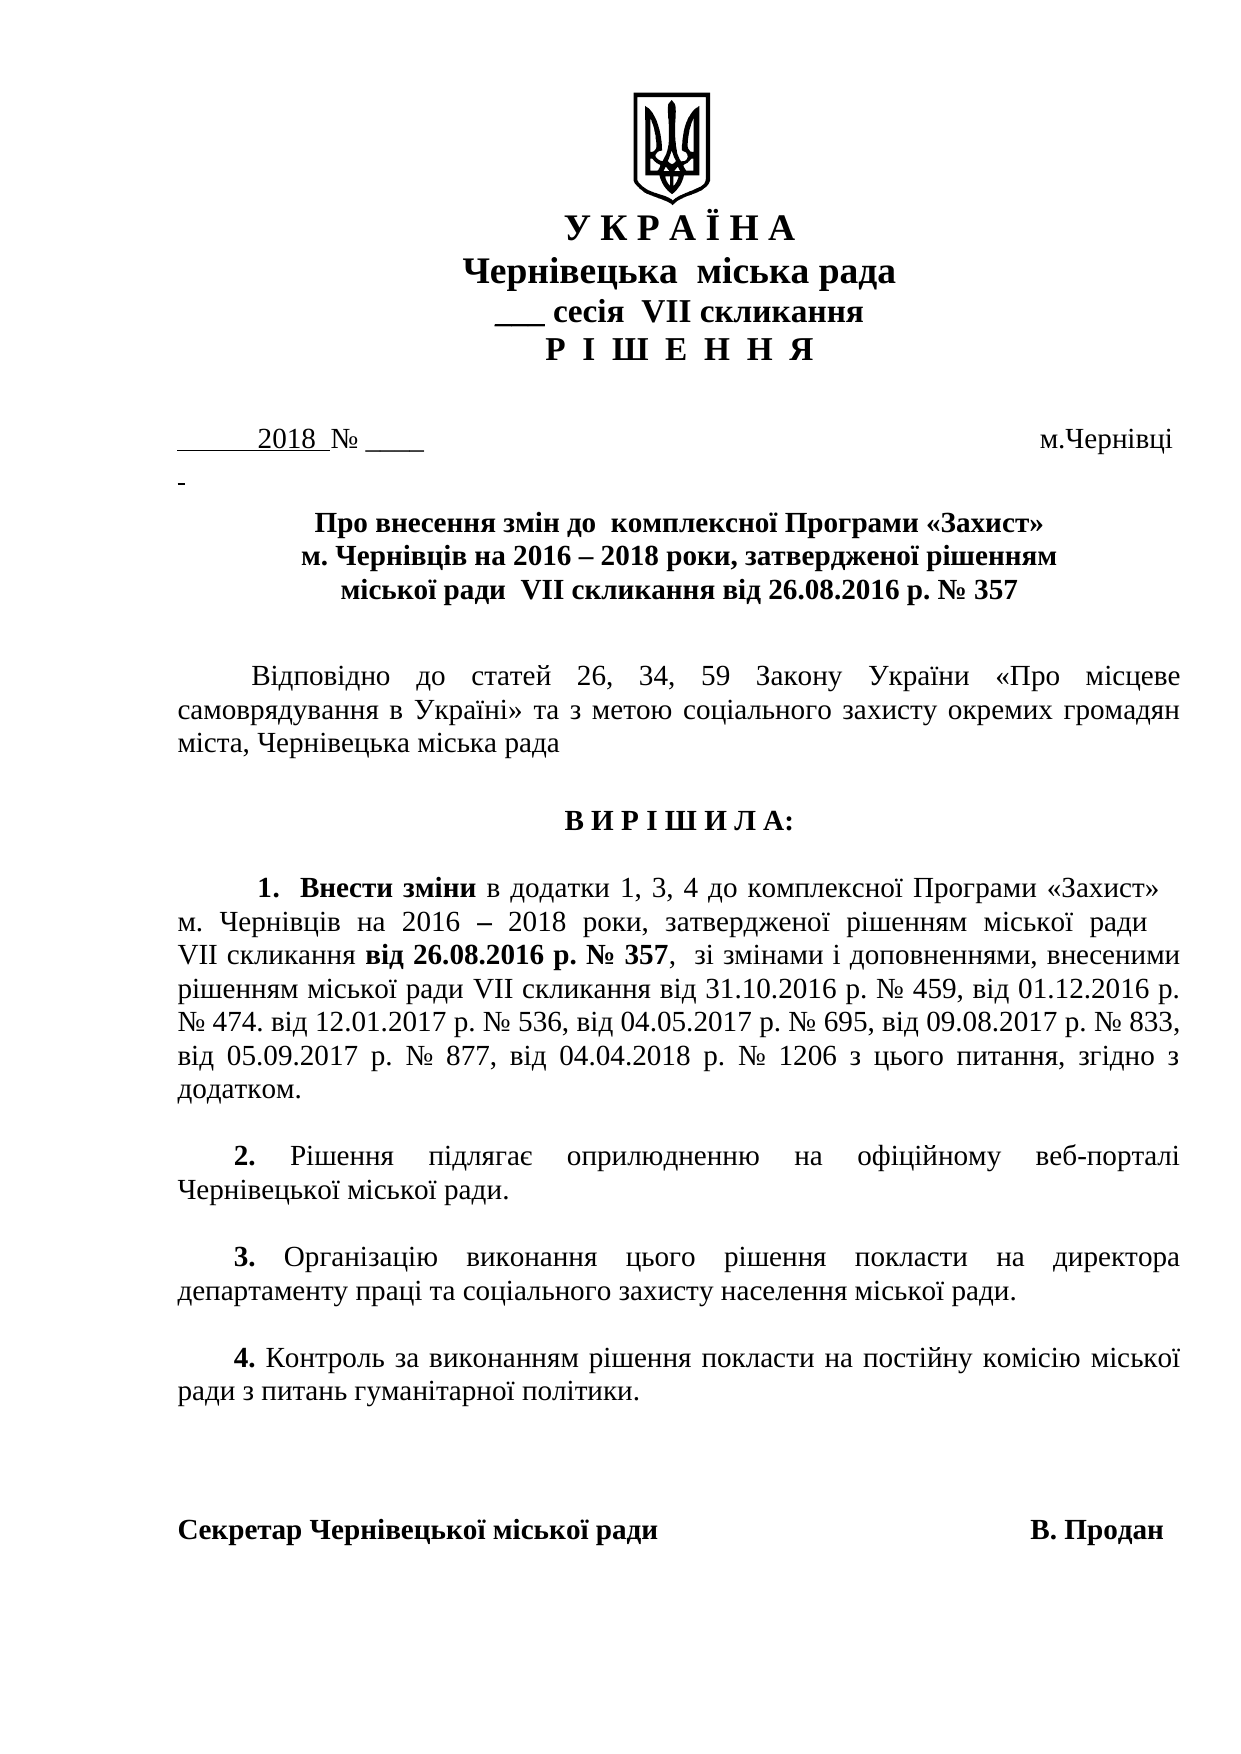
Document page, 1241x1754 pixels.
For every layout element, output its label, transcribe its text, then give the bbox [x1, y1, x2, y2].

subtitle м. Чернівців на 2016 – 2018 роки, затвердженої рішенням [177, 538, 1181, 572]
text У К Р А Ї Н А [177, 205, 1181, 248]
subtitle Про внесення змін до комплексної Програми «Захист» [177, 505, 1181, 538]
text Відповідно до статей 26, 34, 59 Закону України «Про місцеве самоврядування в Україні» та з метою соціального захисту окремих громадян міста, Чернівецька міська рада [177, 658, 1181, 759]
text В И Р І Ш И Л А: [177, 803, 1181, 837]
subtitle Р І Ш Е Н Н Я [177, 330, 1181, 368]
text 4. Контроль за виконанням рішення покласти на постійну комісію міської ради з питань гуманітарної політики. [177, 1340, 1181, 1407]
text 2. Рішення підлягає оприлюдненню на офіційному веб-порталі Чернівецької міської ради. [177, 1138, 1181, 1206]
subtitle міської ради VІI скликання від 26.08.2016 р. № 357 [177, 572, 1181, 606]
text Чернівецька міська рада [177, 248, 1181, 291]
text 3. Організацію виконання цього рішення покласти на директора департаменту праці та соціального захисту населення міської ради. [177, 1239, 1181, 1306]
subtitle Секретар Чернівецької міської ради В. Продан [177, 1512, 1181, 1546]
subtitle 1. Внести зміни в додатки 1, 3, 4 до комплексної Програми «Захист» м. Чернівців на 2016 – 2018 роки, затвердженої рішенням міської ради VIІ скликання від 26.08.2016 р. № 357, зі змінами і доповненнями, внесеними рішенням міської ради VIІ скликання від 31.10.2016 р. № 459, від 01.12.2016 р. № 474. від 12.01.2017 р. № 536, від 04.05.2017 р. № 695, від 09.08.2017 р. № 833, від 05.09.2017 р. № 877, від 04.04.2018 р. № 1206 з цього питання, згідно з додатком. [177, 870, 1181, 1105]
text ___ сесія VІІ скликання [177, 291, 1181, 330]
text 2018 № ____ м.Чернівці [177, 421, 1181, 454]
